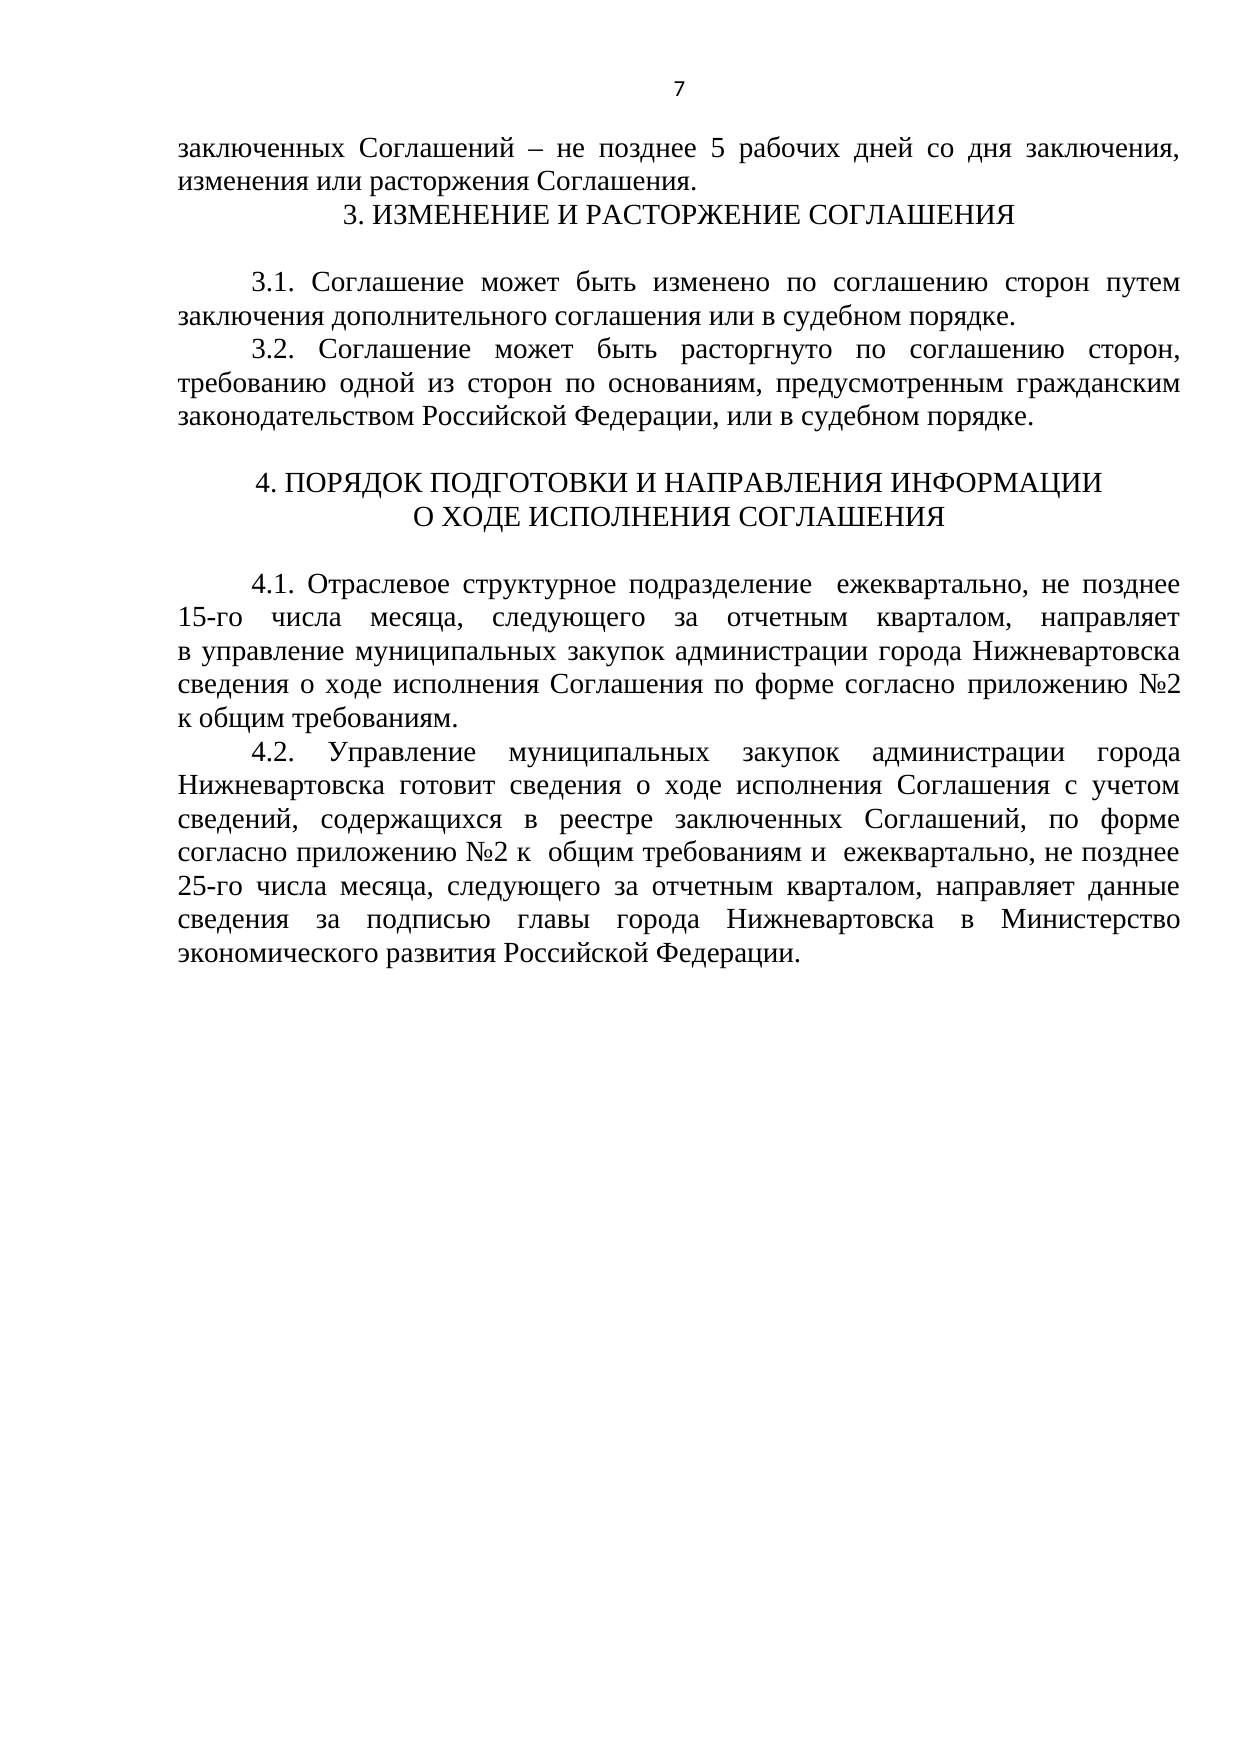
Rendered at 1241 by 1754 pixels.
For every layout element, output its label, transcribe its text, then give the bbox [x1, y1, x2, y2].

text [177, 130, 1181, 197]
text О ХОДЕ ИСПОЛНЕНИЯ СОГЛАШЕНИЯ [177, 499, 1181, 532]
text 4.2. Управление муниципальных закупок администрации города Нижневартовска готовит сведения о ходе исполнения Соглашения с учетом сведений, содержащихся в реестре заключенных Соглашений, по форме согласно приложению №2 к общим требованиям и ежеквартально, не позднее 25-го числа месяца, следующего за отчетным кварталом, направляет данные сведения за подписью главы города Нижневартовска в Министерство экономического развития Российской Федерации. [177, 734, 1181, 968]
text 3.1. Соглашение может быть изменено по соглашению сторон путем заключения дополнительного соглашения или в судебном порядке. [177, 264, 1181, 331]
text 3. ИЗМЕНЕНИЕ И РАСТОРЖЕНИЕ СОГЛАШЕНИЯ [177, 197, 1181, 231]
text 4. ПОРЯДОК ПОДГОТОВКИ И НАПРАВЛЕНИЯ ИНФОРМАЦИИ [177, 465, 1181, 499]
text 3.2. Соглашение может быть расторгнуто по соглашению сторон, требованию одной из сторон по основаниям, предусмотренным гражданским законодательством Российской Федерации, или в судебном порядке. [177, 331, 1181, 432]
text 4.1. Отраслевое структурное подразделение ежеквартально, не позднее 15-го числа месяца, следующего за отчетным кварталом, направляет в управление муниципальных закупок администрации города Нижневартовска сведения о ходе исполнения Соглашения по форме согласно приложению №2 к общим требованиям. [177, 566, 1181, 734]
